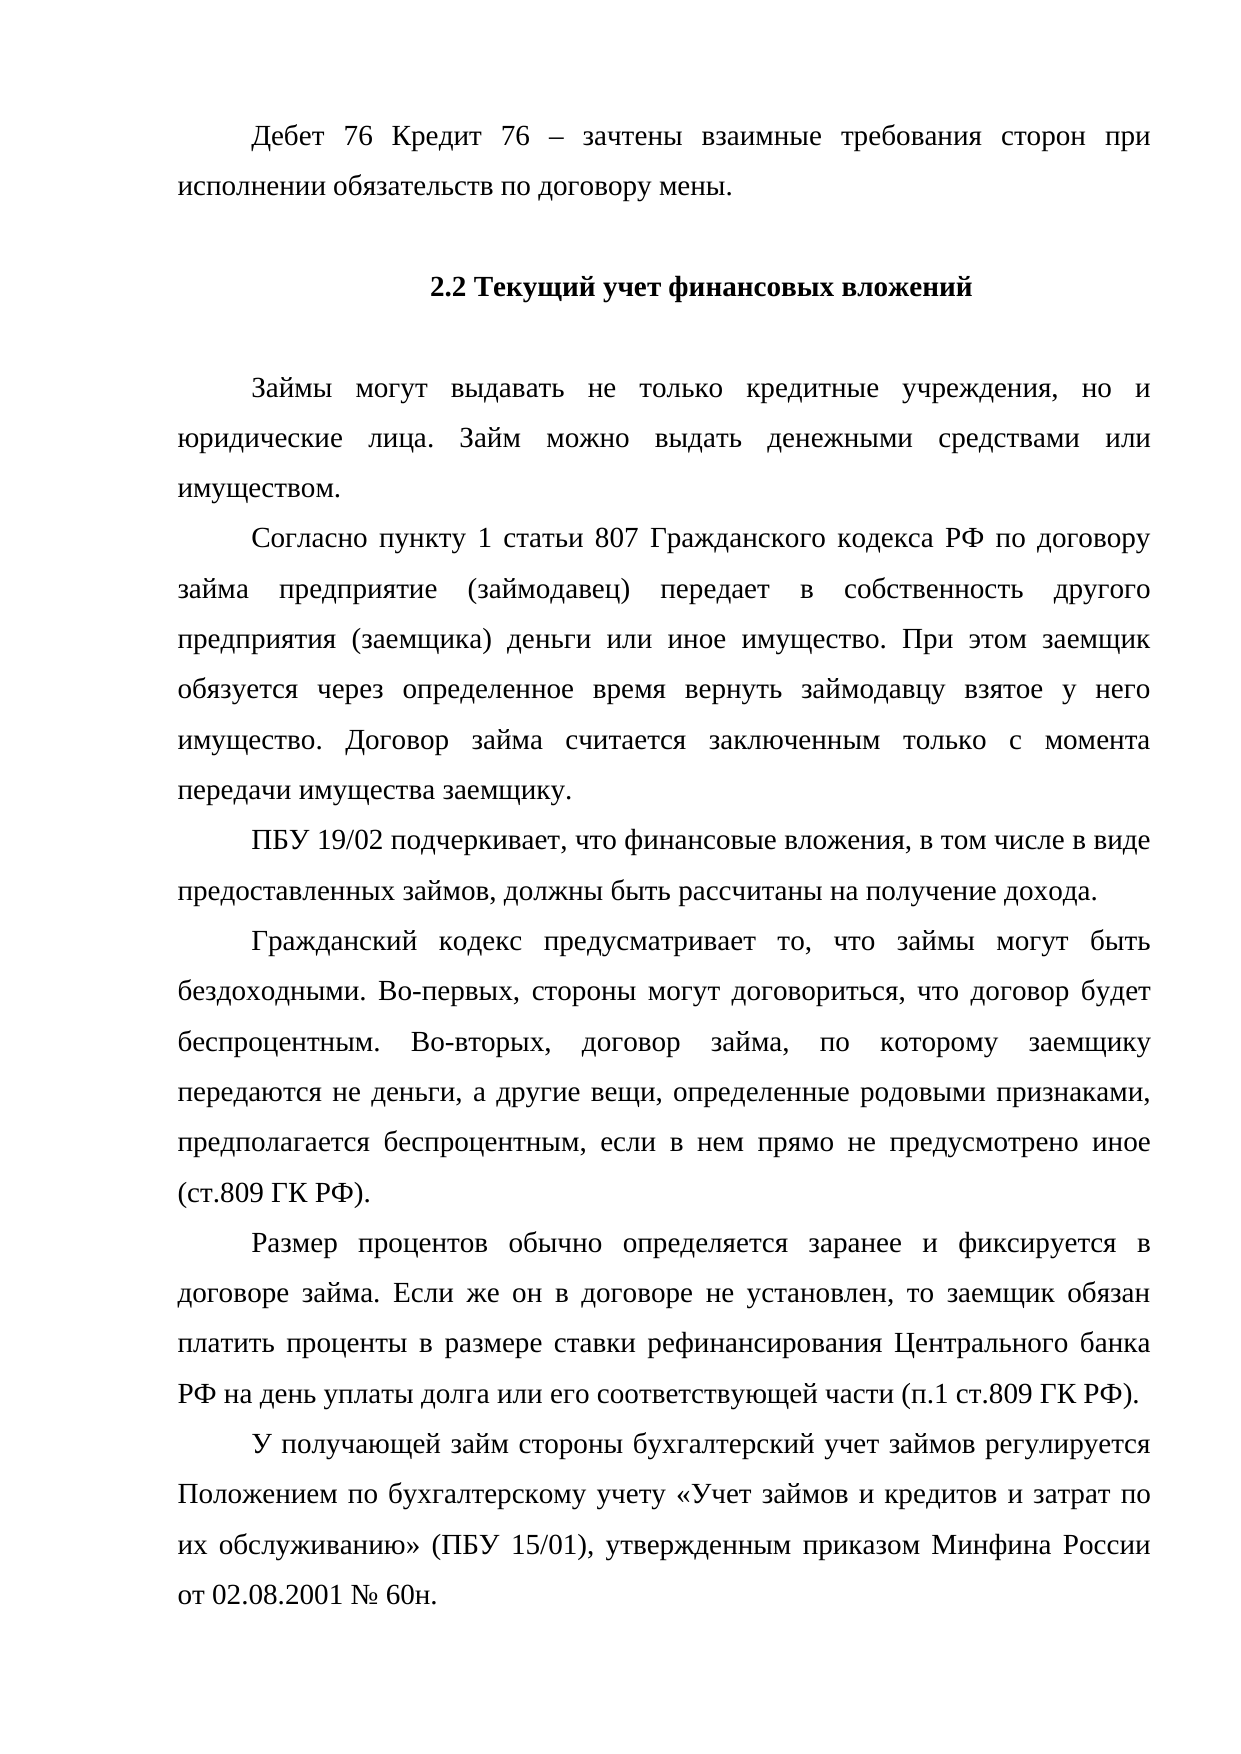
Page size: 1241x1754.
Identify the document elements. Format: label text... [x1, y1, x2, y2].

text ПБУ 19/02 подчеркивает, что финансовые вложения, в том числе в виде предоставленных займов, должны быть рассчитаны на получение дохода. [177, 822, 1152, 906]
text Согласно пункту 1 статьи 807 Гражданского кодекса РФ по договору займа предприятие (займодавец) передает в собственность другого предприятия (заемщика) деньги или иное имущество. При этом заемщик обязуется через определенное время вернуть займодавцу взятое у него имущество. Договор займа считается заключенным только с момента передачи имущества заемщику. [177, 521, 1152, 806]
text У получающей займ стороны бухгалтерский учет займов регулируется Положением по бухгалтерскому учету «Учет займов и кредитов и затрат по их обслуживанию» (ПБУ 15/01), утвержденным приказом Минфина России от 02.08.2001 № 60н. [177, 1426, 1152, 1611]
text 2.2 Текущий учет финансовых вложений [177, 269, 1152, 303]
text Размер процентов обычно определяется заранее и фиксируется в договоре займа. Если же он в договоре не установлен, то заемщик обязан платить проценты в размере ставки рефинансирования Центрального банка РФ на день уплаты долга или его соответствующей части (п.1 ст.809 ГК РФ). [177, 1225, 1152, 1409]
text Гражданский кодекс предусматривает то, что займы могут быть бездоходными. Во-первых, стороны могут договориться, что договор будет беспроцентным. Во-вторых, договор займа, по которому заемщику передаются не деньги, а другие вещи, определенные родовыми признаками, предполагается беспроцентным, если в нем прямо не предусмотрено иное (ст.809 ГК РФ). [177, 923, 1152, 1208]
text Займы могут выдавать не только кредитные учреждения, но и юридические лица. Займ можно выдать денежными средствами или имуществом. [177, 370, 1152, 504]
text Дебет 76 Кредит 76 – зачтены взаимные требования сторон при исполнении обязательств по договору мены. [177, 118, 1152, 202]
